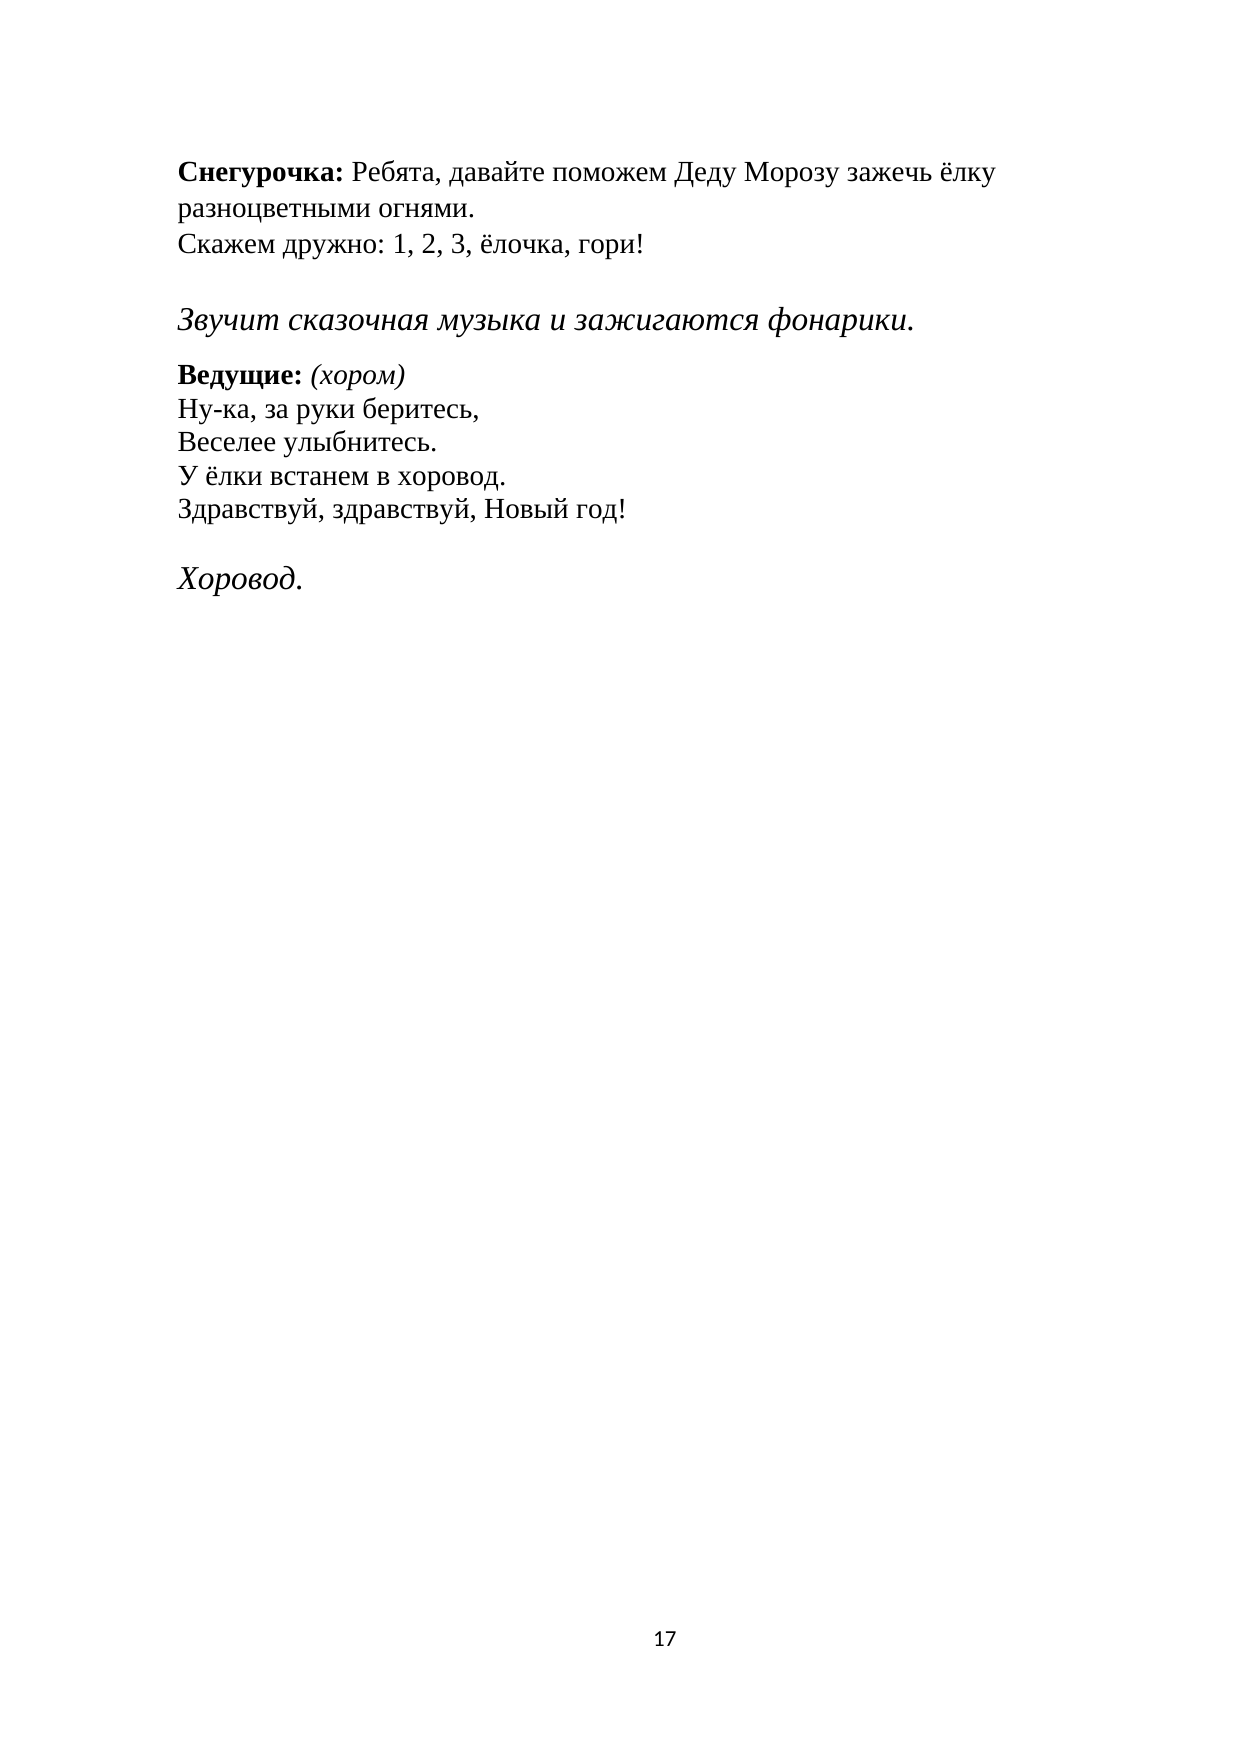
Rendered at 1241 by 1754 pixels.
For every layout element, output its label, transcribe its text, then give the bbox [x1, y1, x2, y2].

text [177, 118, 1152, 338]
text Ну-ка, за руки беритесь, Веселее улыбнитесь. У ёлки встанем в хоровод. Здравствуй, здравствуй, Новый год! [177, 391, 1152, 525]
text Хоровод. [177, 558, 1152, 597]
text Ведущие: (хором) [177, 357, 1152, 391]
